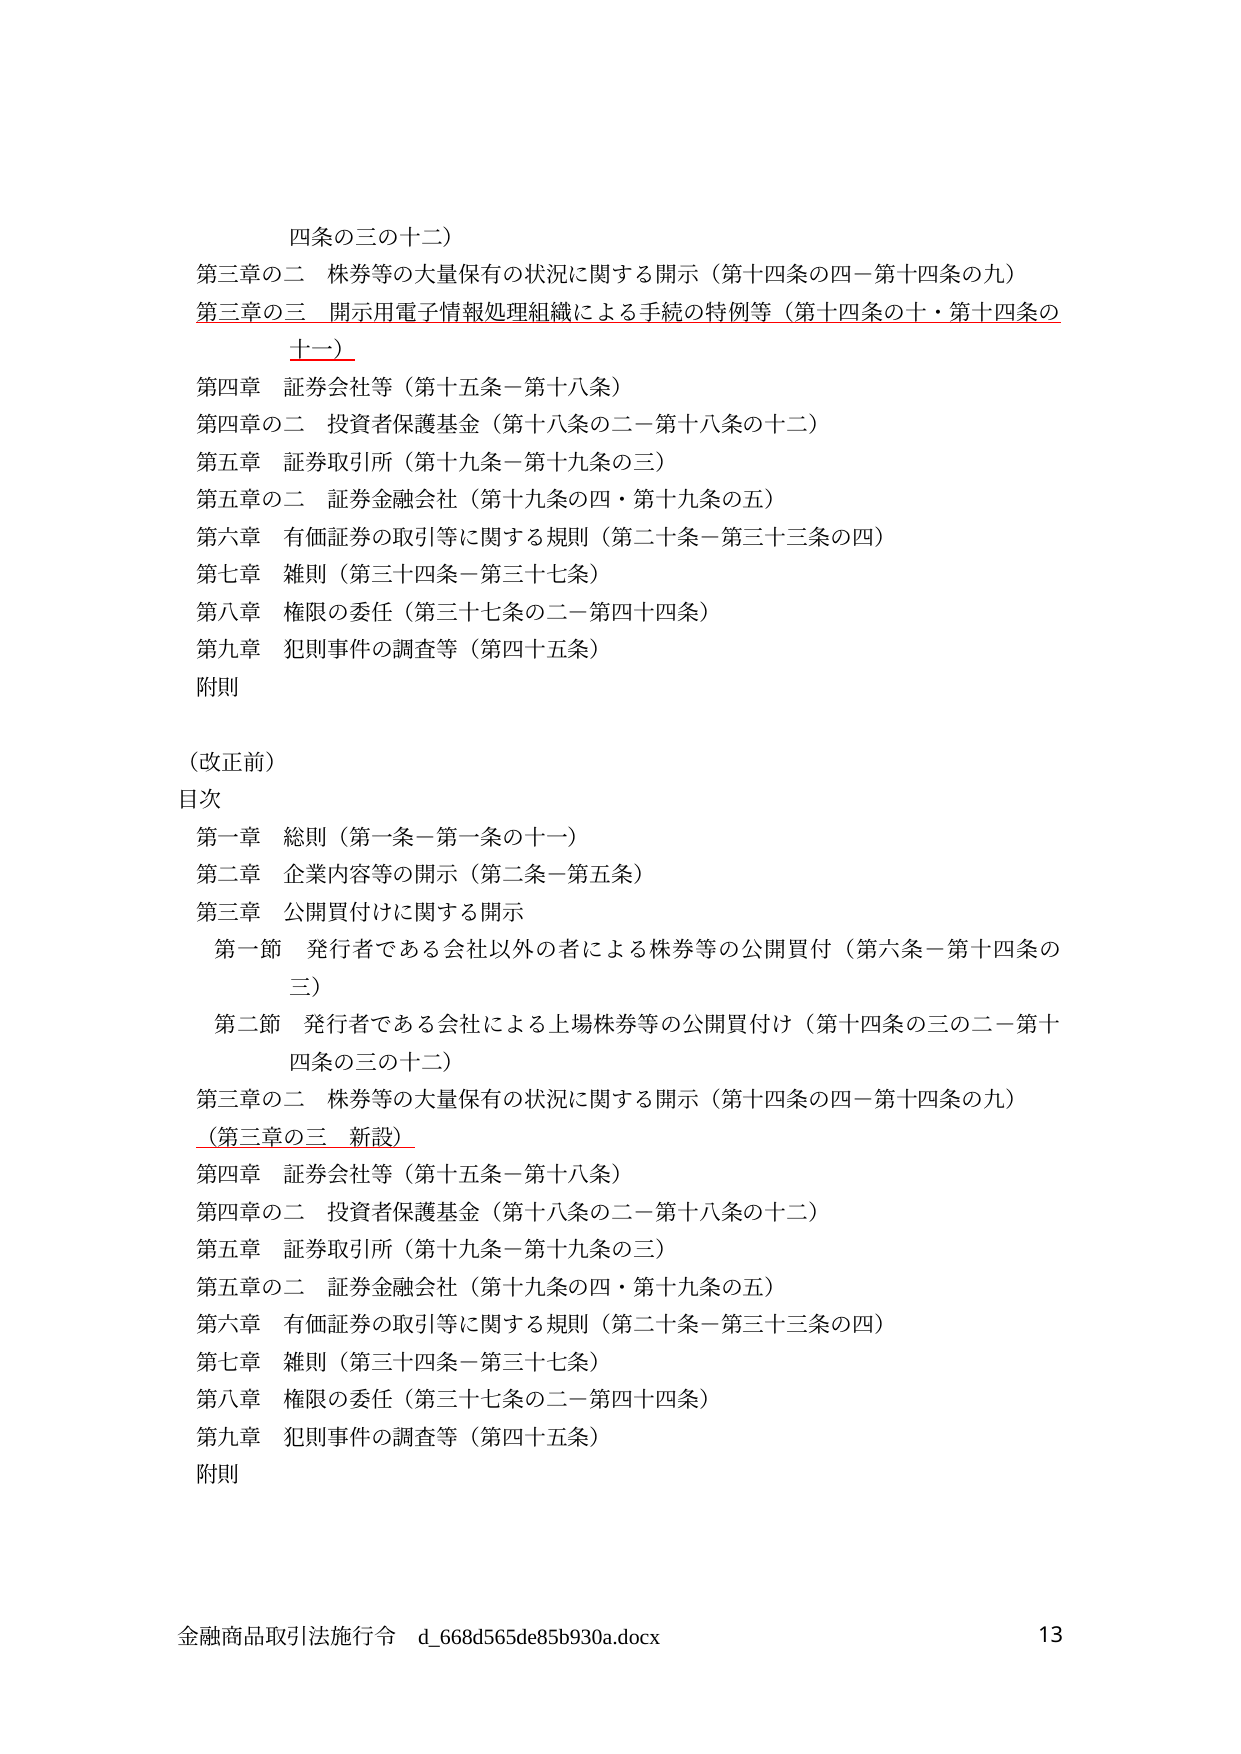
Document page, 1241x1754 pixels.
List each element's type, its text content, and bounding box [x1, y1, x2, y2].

text 第五章の二 証券金融会社（第十九条の四・第十九条の五） [196, 1267, 1063, 1304]
text （第三章の三 新設） [196, 1117, 1063, 1154]
text 目次 [177, 779, 1063, 817]
text （改正前） [177, 742, 1063, 779]
text 第三章の二 株券等の大量保有の状況に関する開示（第十四条の四－第十四条の九） [196, 254, 1063, 292]
text 第七章 雑則（第三十四条－第三十七条） [196, 1342, 1063, 1379]
text 第二章 企業内容等の開示（第二条－第五条） [196, 854, 1063, 892]
text 第七章 雑則（第三十四条－第三十七条） [196, 554, 1063, 592]
text 第四章の二 投資者保護基金（第十八条の二－第十八条の十二） [196, 1192, 1063, 1229]
text 第一章 総則（第一条－第一条の十一） [196, 817, 1063, 854]
text 第五章 証券取引所（第十九条－第十九条の三） [196, 442, 1063, 479]
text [214, 217, 1063, 254]
text 第八章 権限の委任（第三十七条の二－第四十四条） [196, 1379, 1063, 1417]
text 第六章 有価証券の取引等に関する規則（第二十条－第三十三条の四） [196, 1304, 1063, 1342]
text 第三章 公開買付けに関する開示 [196, 892, 1063, 929]
text 第三章の二 株券等の大量保有の状況に関する開示（第十四条の四－第十四条の九） [196, 1079, 1063, 1117]
text 第四章 証券会社等（第十五条－第十八条） [196, 367, 1063, 404]
text 第八章 権限の委任（第三十七条の二－第四十四条） [196, 592, 1063, 629]
text 第四章 証券会社等（第十五条－第十八条） [196, 1154, 1063, 1192]
text 附則 [196, 667, 1063, 704]
text 第九章 犯則事件の調査等（第四十五条） [196, 1417, 1063, 1454]
text 第四章の二 投資者保護基金（第十八条の二－第十八条の十二） [196, 404, 1063, 442]
text 第九章 犯則事件の調査等（第四十五条） [196, 629, 1063, 667]
text 第五章の二 証券金融会社（第十九条の四・第十九条の五） [196, 479, 1063, 517]
text 第五章 証券取引所（第十九条－第十九条の三） [196, 1229, 1063, 1267]
text 第二節 発行者である会社による上場株券等の公開買付け（第十四条の三の二－第十四条の三の十二） [214, 1004, 1063, 1079]
text 第六章 有価証券の取引等に関する規則（第二十条－第三十三条の四） [196, 517, 1063, 554]
text 第一節 発行者である会社以外の者による株券等の公開買付（第六条－第十四条の三） [214, 929, 1063, 1004]
text 第三章の三 開示用電子情報処理組織による手続の特例等（第十四条の十・第十四条の十一） [196, 292, 1063, 367]
text 附則 [196, 1454, 1063, 1492]
